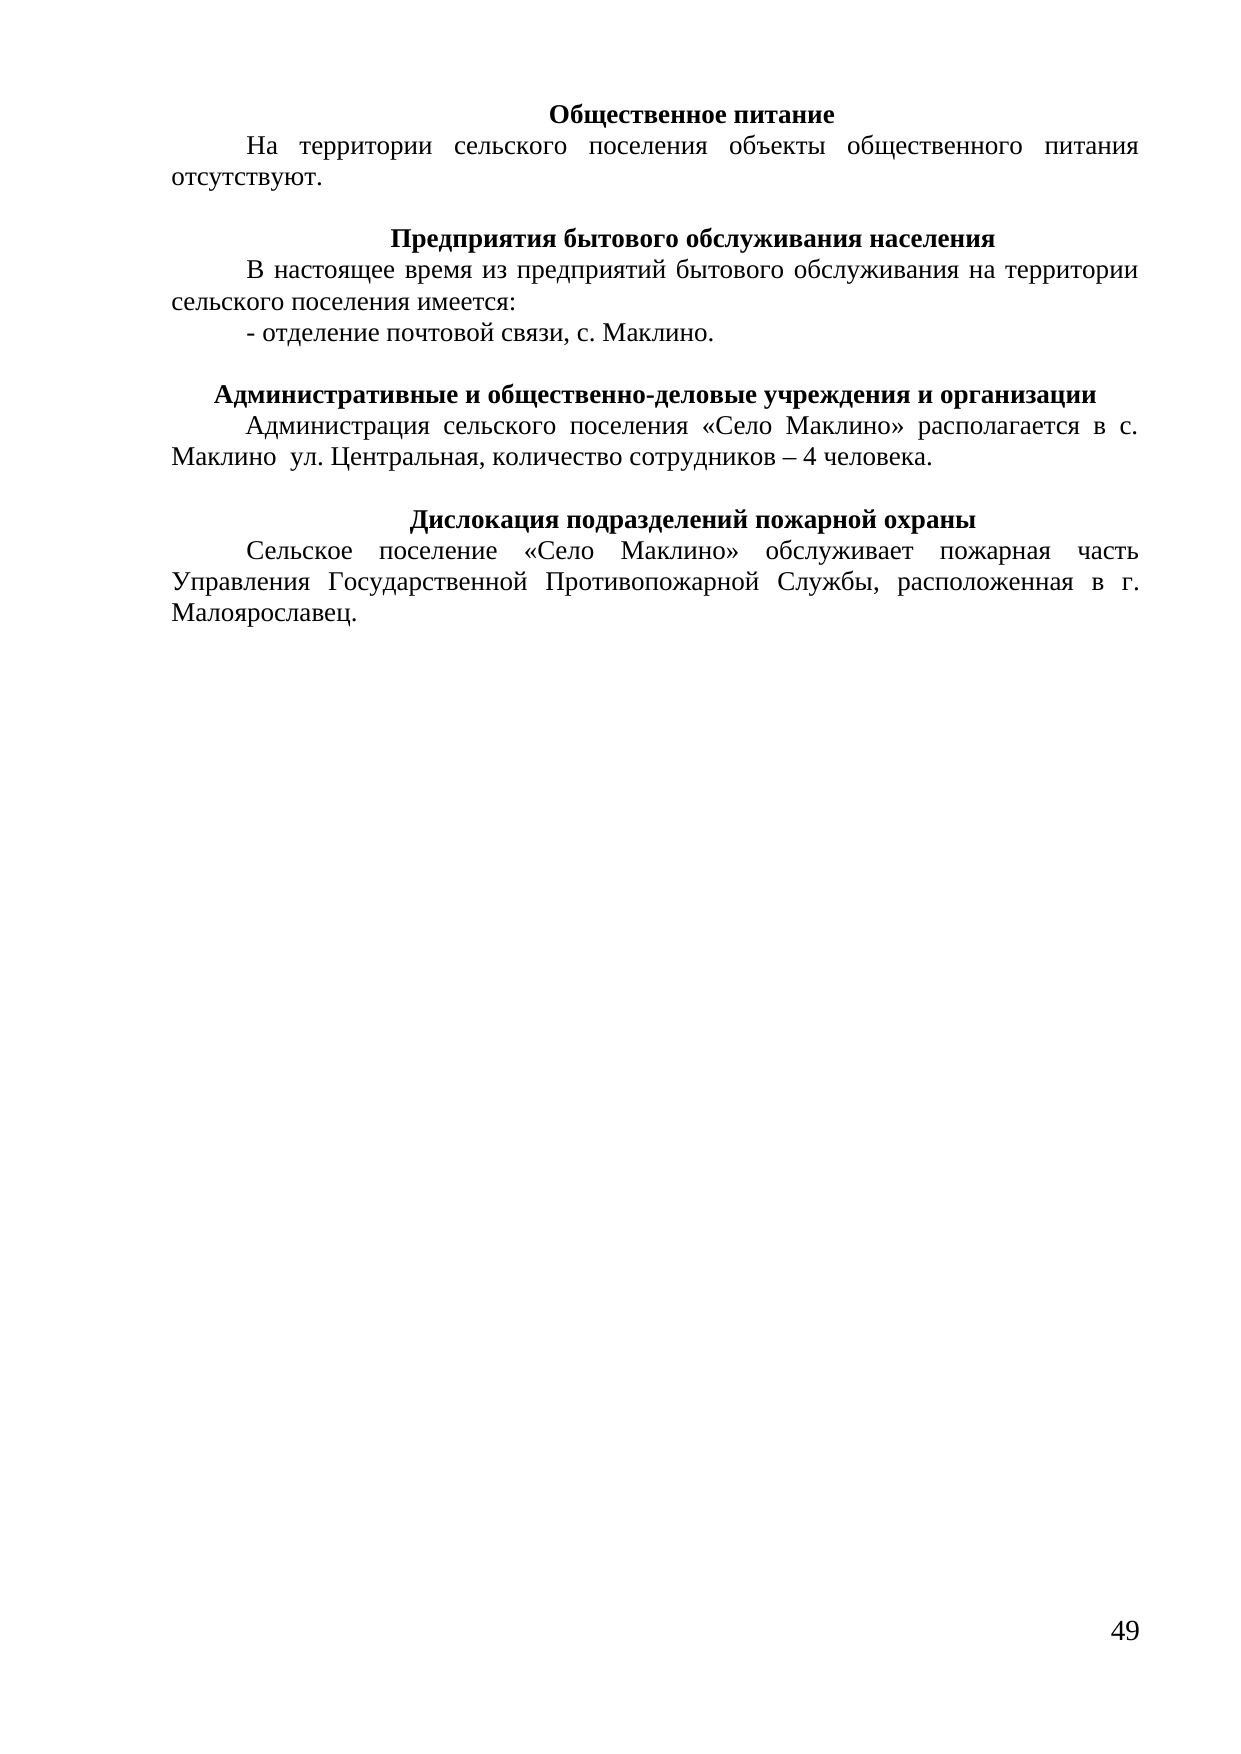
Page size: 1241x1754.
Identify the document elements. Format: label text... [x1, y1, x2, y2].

text В настоящее время из предприятий бытового обслуживания на территории сельского поселения имеется: [171, 254, 1140, 316]
text На территории сельского поселения объекты общественного питания отсутствуют. [171, 129, 1140, 191]
text Предприятия бытового обслуживания населения [171, 222, 1140, 254]
text Дислокация подразделений пожарной охраны [171, 503, 1140, 534]
text Администрация сельского поселения «Село Маклино» располагается в с. Маклино ул. Центральная, количество сотрудников – 4 человека. [171, 409, 1140, 472]
text Сельское поселение «Село Маклино» обслуживает пожарная часть Управления Государственной Противопожарной Службы, расположенная в г. Малоярославец. [171, 534, 1140, 627]
title Административные и общественно-деловые учреждения и организации [171, 378, 1140, 409]
text - отделение почтовой связи, с. Маклино. [171, 316, 1140, 347]
text Общественное питание [171, 98, 1140, 129]
